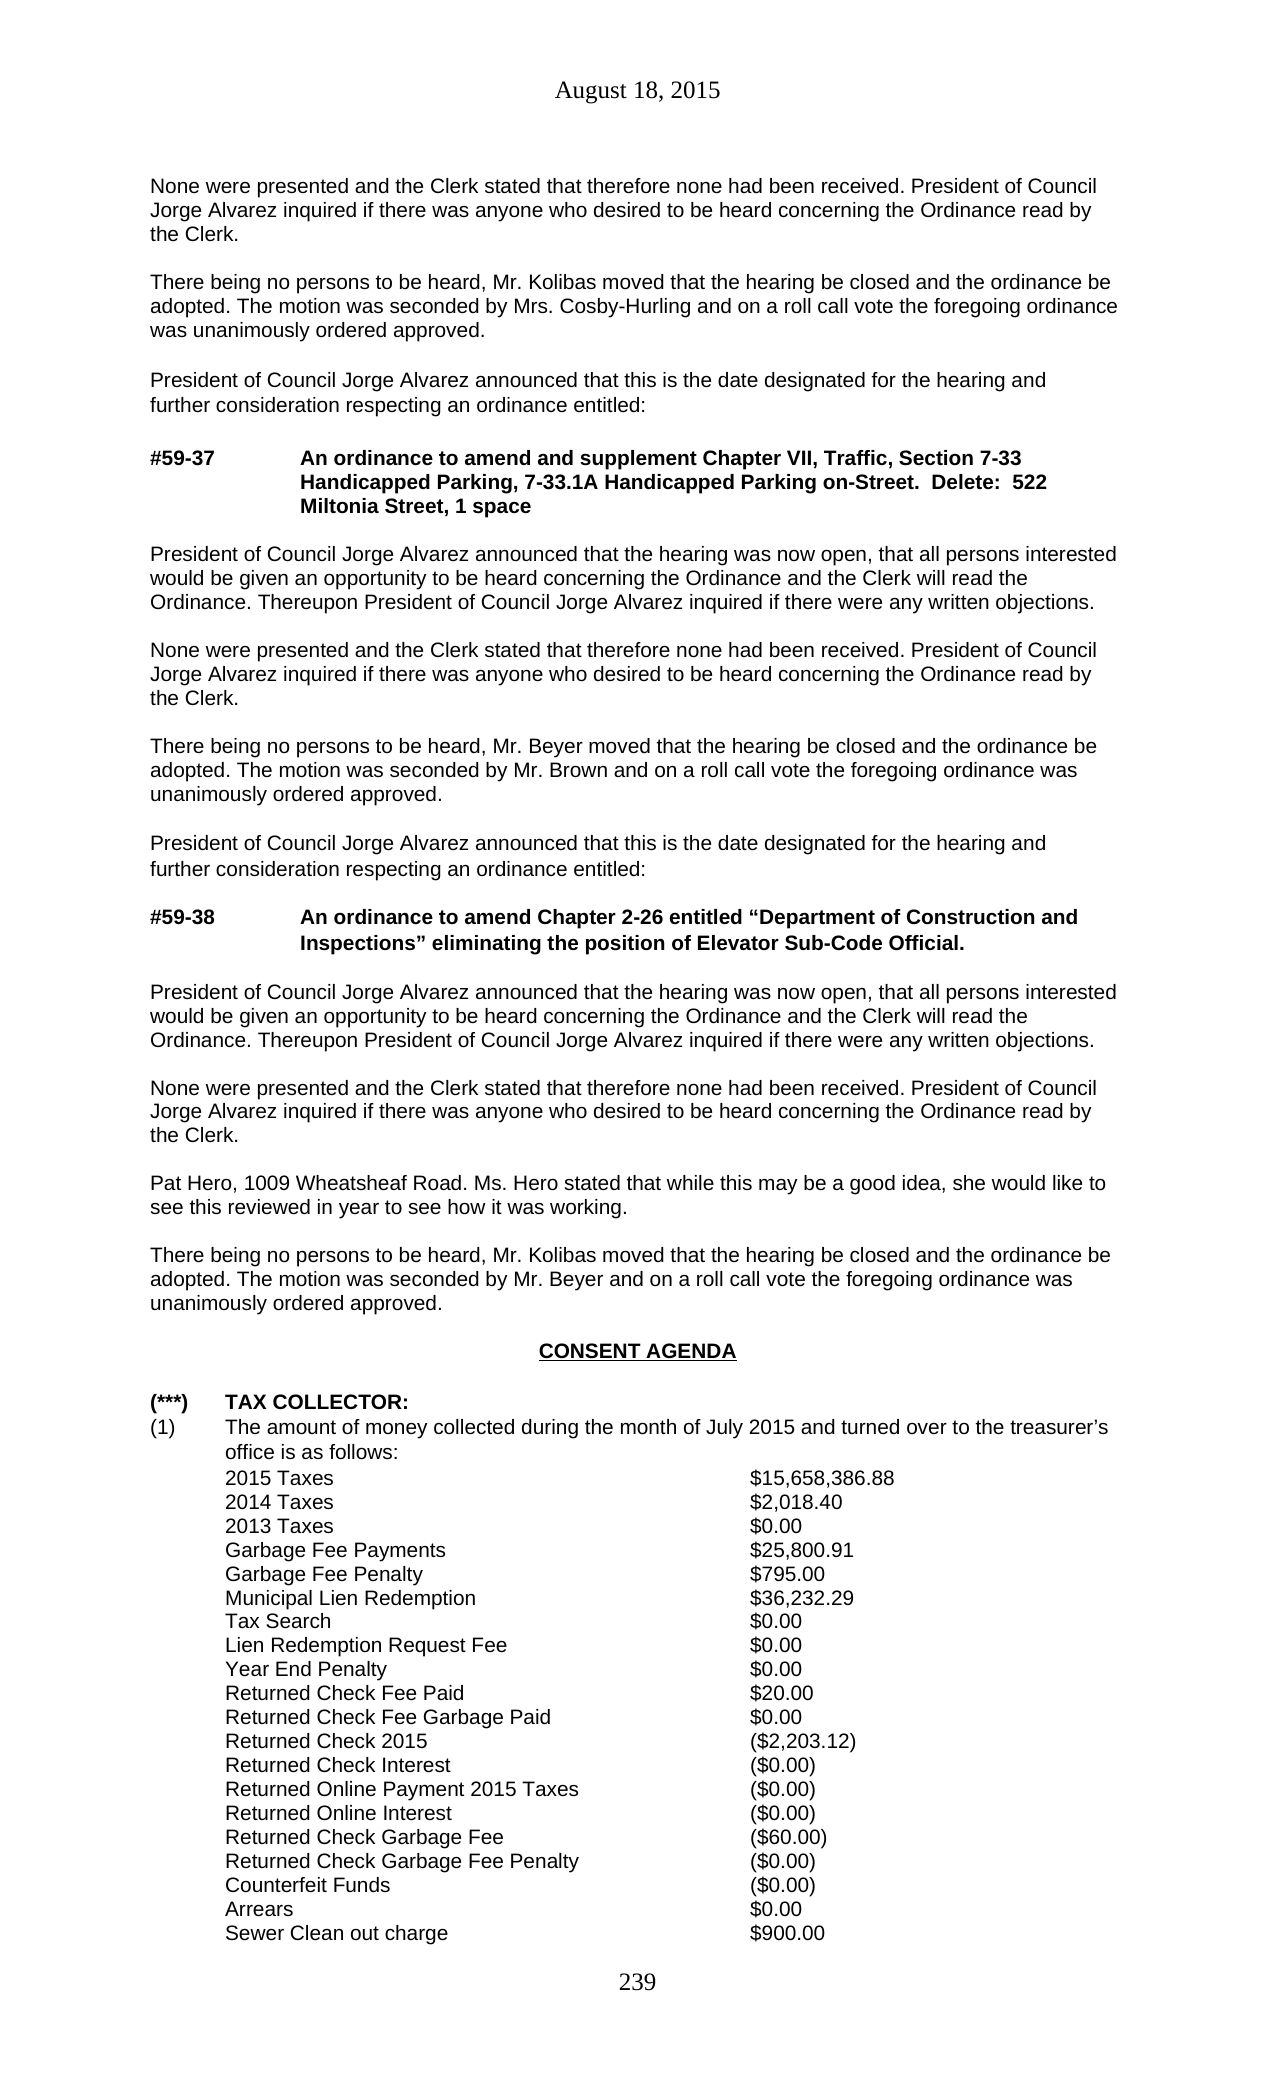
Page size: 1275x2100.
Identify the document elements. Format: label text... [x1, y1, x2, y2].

text Returned Online Payment 2015 Taxes ($0.00) [225, 1777, 1125, 1801]
text Garbage Fee Penalty $795.00 [225, 1561, 1125, 1585]
text Returned Check Interest ($0.00) [225, 1753, 1125, 1777]
text Returned Check Fee Garbage Paid $0.00 [225, 1705, 1125, 1729]
text President of Council Jorge Alvarez announced that this is the date designated for the hearing and [150, 831, 1125, 855]
text None were presented and the Clerk stated that therefore none had been received. President of Council Jorge Alvarez inquired if there was anyone who desired to be heard concerning the Ordinance read by the Clerk. [150, 638, 1125, 709]
text 2015 Taxes $15,658,386.88 [225, 1466, 1125, 1489]
text (***) TAX COLLECTOR: [150, 1389, 1125, 1413]
text Municipal Lien Redemption $36,232.29 [225, 1585, 1125, 1609]
text Tax Search $0.00 [225, 1609, 1125, 1633]
text Returned Check 2015 ($2,203.12) [225, 1729, 1125, 1753]
text None were presented and the Clerk stated that therefore none had been received. President of Council Jorge Alvarez inquired if there was anyone who desired to be heard concerning the Ordinance read by the Clerk. [150, 1075, 1125, 1147]
text Returned Check Fee Paid $20.00 [225, 1681, 1125, 1705]
text President of Council Jorge Alvarez announced that this is the date designated for the hearing and [150, 367, 1125, 391]
text Sewer Clean out charge $900.00 [225, 1921, 1125, 1945]
text #59-38 An ordinance to amend Chapter 2-26 entitled “Department of Construction and Inspections” eliminating the position of Elevator Sub-Code Official. [150, 905, 1125, 954]
list The amount of money collected during the month of July 2015 and turned over to the treasurer’s office is as follows: [150, 1415, 1125, 1464]
text further consideration respecting an ordinance entitled: [150, 393, 1125, 417]
list #59-37 An ordinance to amend and supplement Chapter VII, Traffic, Section 7-33 Handicapped Parking, 7-33.1A Handicapped Parking on-Street. Delete: 522 Miltonia Street, 1 space [150, 446, 1125, 518]
text Returned Online Interest ($0.00) [225, 1801, 1125, 1825]
text Arrears $0.00 [225, 1897, 1125, 1921]
text There being no persons to be heard, Mr. Kolibas moved that the hearing be closed and the ordinance be adopted. The motion was seconded by Mrs. Cosby-Hurling and on a roll call vote the foregoing ordinance was unanimously ordered approved. [150, 270, 1125, 342]
text Returned Check Garbage Fee Penalty ($0.00) [225, 1849, 1125, 1873]
text Garbage Fee Payments $25,800.91 [225, 1537, 1125, 1561]
text Counterfeit Funds ($0.00) [225, 1873, 1125, 1897]
text Pat Hero, 1009 Wheatsheaf Road. Ms. Hero stated that while this may be a good idea, she would like to see this reviewed in year to see how it was working. [150, 1171, 1125, 1219]
text CONSENT AGENDA [150, 1339, 1125, 1363]
text Returned Check Garbage Fee ($60.00) [225, 1825, 1125, 1849]
text 2013 Taxes $0.00 [225, 1513, 1125, 1537]
text 2014 Taxes $2,018.40 [225, 1489, 1125, 1513]
text further consideration respecting an ordinance entitled: [150, 857, 1125, 881]
text None were presented and the Clerk stated that therefore none had been received. President of Council Jorge Alvarez inquired if there was anyone who desired to be heard concerning the Ordinance read by the Clerk. [150, 174, 1125, 246]
text Lien Redemption Request Fee $0.00 [225, 1633, 1125, 1657]
text There being no persons to be heard, Mr. Beyer moved that the hearing be closed and the ordinance be adopted. The motion was seconded by Mr. Brown and on a roll call vote the foregoing ordinance was unanimously ordered approved. [150, 733, 1125, 805]
text Year End Penalty $0.00 [225, 1657, 1125, 1681]
text There being no persons to be heard, Mr. Kolibas moved that the hearing be closed and the ordinance be adopted. The motion was seconded by Mr. Beyer and on a roll call vote the foregoing ordinance was unanimously ordered approved. [150, 1243, 1125, 1315]
